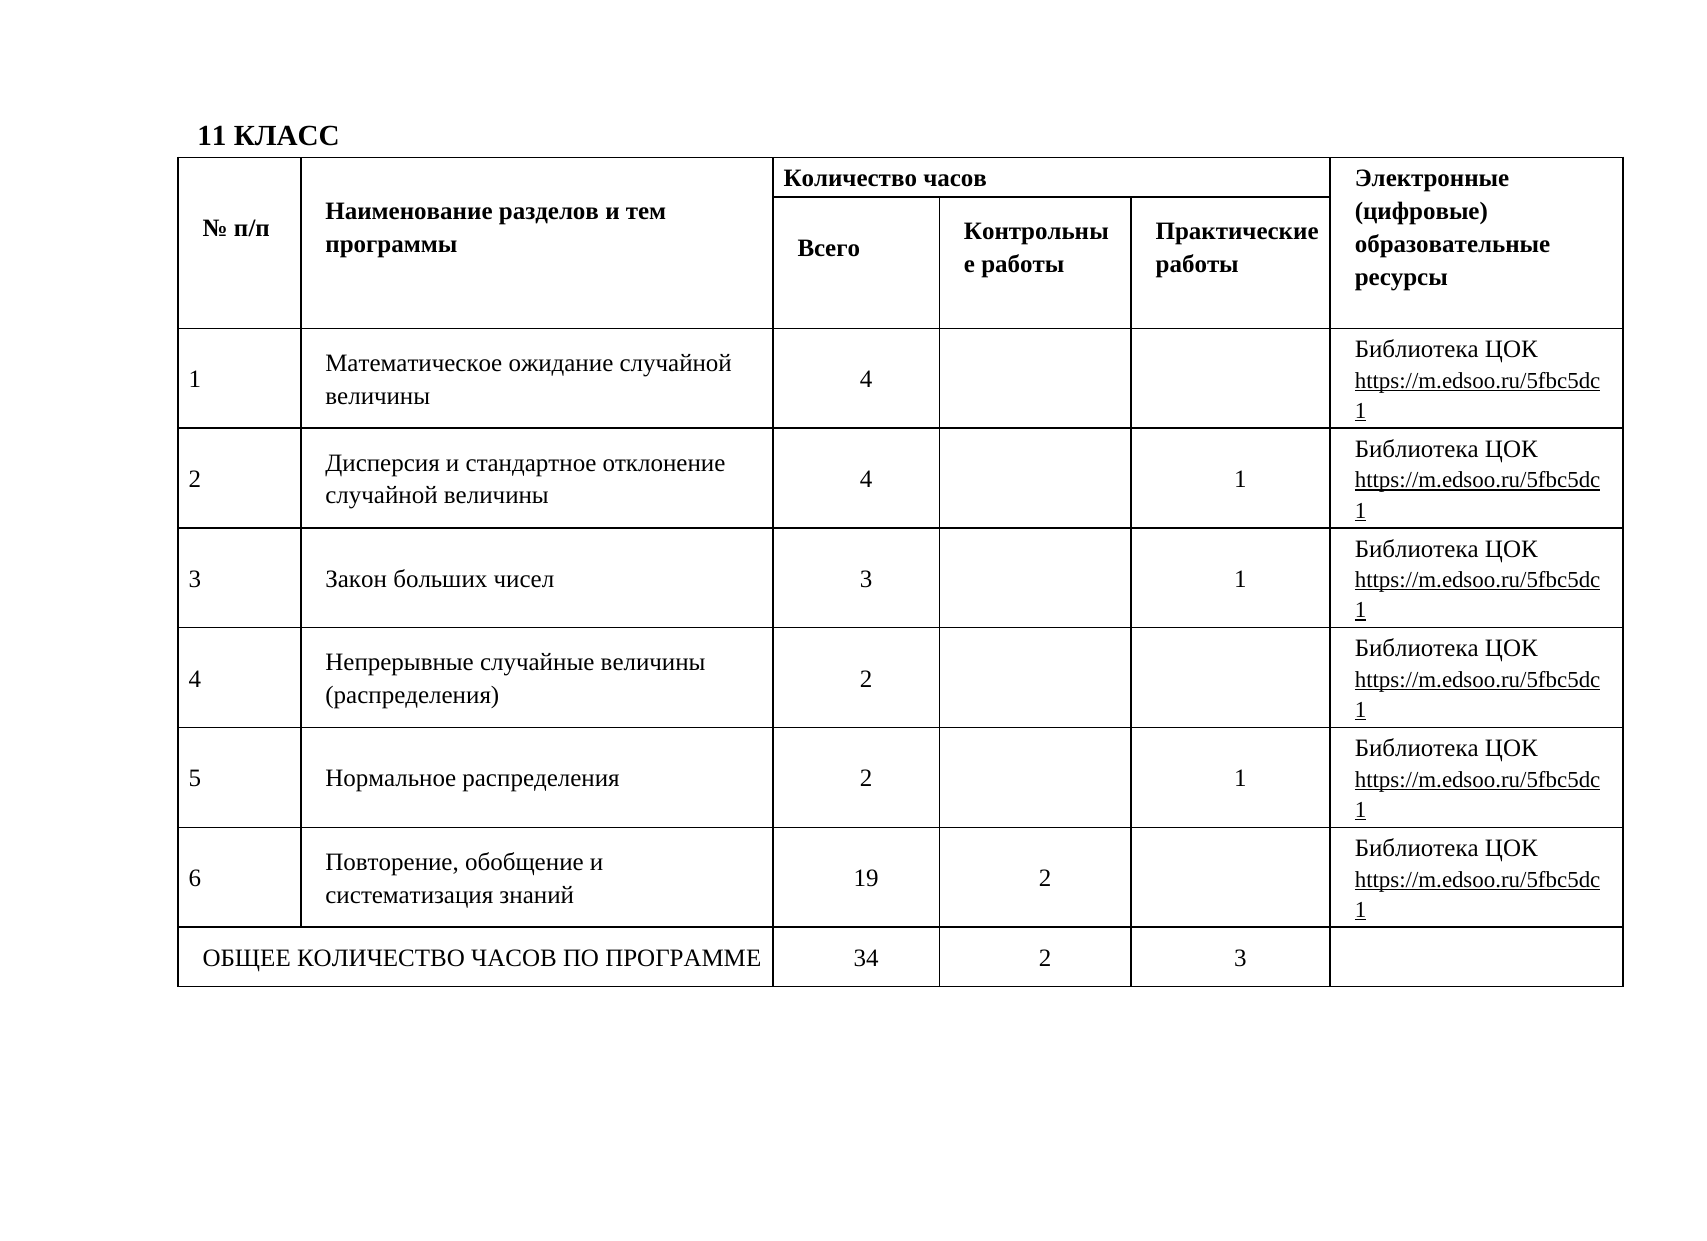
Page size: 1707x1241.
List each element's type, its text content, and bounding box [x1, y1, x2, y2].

table_cell [940, 728, 1130, 826]
table_cell [1132, 628, 1329, 727]
table_cell Закон больших чисел [302, 529, 772, 627]
table_cell Математическое ожидание случайной величины [302, 329, 772, 427]
table_cell Практические работы [1132, 198, 1329, 327]
table_cell ОБЩЕЕ КОЛИЧЕСТВО ЧАСОВ ПО ПРОГРАММЕ [179, 928, 772, 986]
table_cell Библиотека ЦОК https://m.edsoo.ru/5fbc5dc1 [1331, 628, 1622, 727]
table_cell Непрерывные случайные величины (распределения) [302, 628, 772, 727]
table_cell [940, 628, 1130, 727]
table_cell 34 [774, 928, 939, 986]
table_cell Библиотека ЦОК https://m.edsoo.ru/5fbc5dc1 [1331, 329, 1622, 427]
table_header № п/п [179, 158, 300, 327]
table_cell [1132, 828, 1329, 926]
table_cell [940, 529, 1130, 627]
table_cell 4 [774, 329, 939, 427]
table_cell Дисперсия и стандартное отклонение случайной величины [302, 429, 772, 527]
table_cell 2 [940, 928, 1130, 986]
table_cell Библиотека ЦОК https://m.edsoo.ru/5fbc5dc1 [1331, 828, 1622, 926]
table_cell Всего [774, 198, 939, 327]
table_cell 4 [179, 628, 300, 727]
table_cell 4 [774, 429, 939, 527]
table_cell Библиотека ЦОК https://m.edsoo.ru/5fbc5dc1 [1331, 429, 1622, 527]
table_cell 19 [774, 828, 939, 926]
table_cell [940, 329, 1130, 427]
table_cell Повторение, обобщение и систематизация знаний [302, 828, 772, 926]
table_cell Библиотека ЦОК https://m.edsoo.ru/5fbc5dc1 [1331, 529, 1622, 627]
table_cell [1132, 329, 1329, 427]
table_cell Библиотека ЦОК https://m.edsoo.ru/5fbc5dc1 [1331, 728, 1622, 826]
table_cell 2 [940, 828, 1130, 926]
table_cell Контрольные работы [940, 198, 1130, 327]
table_cell [940, 429, 1130, 527]
table_cell 5 [179, 728, 300, 826]
table_cell Нормальное распределения [302, 728, 772, 826]
table_cell [1331, 928, 1622, 986]
text 11 КЛАСС [190, 118, 1618, 152]
table_header Количество часов [774, 158, 1329, 196]
table_header Электронные (цифровые) образовательные ресурсы [1331, 158, 1622, 327]
table_cell 1 [1132, 728, 1329, 826]
table_cell 1 [179, 329, 300, 427]
table_cell 1 [1132, 429, 1329, 527]
table_cell 3 [1132, 928, 1329, 986]
table_cell 3 [774, 529, 939, 627]
table_cell 1 [1132, 529, 1329, 627]
table_cell 2 [774, 628, 939, 727]
table_cell 2 [179, 429, 300, 527]
table_header Наименование разделов и тем программы [302, 158, 772, 327]
table_cell 3 [179, 529, 300, 627]
table_cell 6 [179, 828, 300, 926]
table_cell 2 [774, 728, 939, 826]
